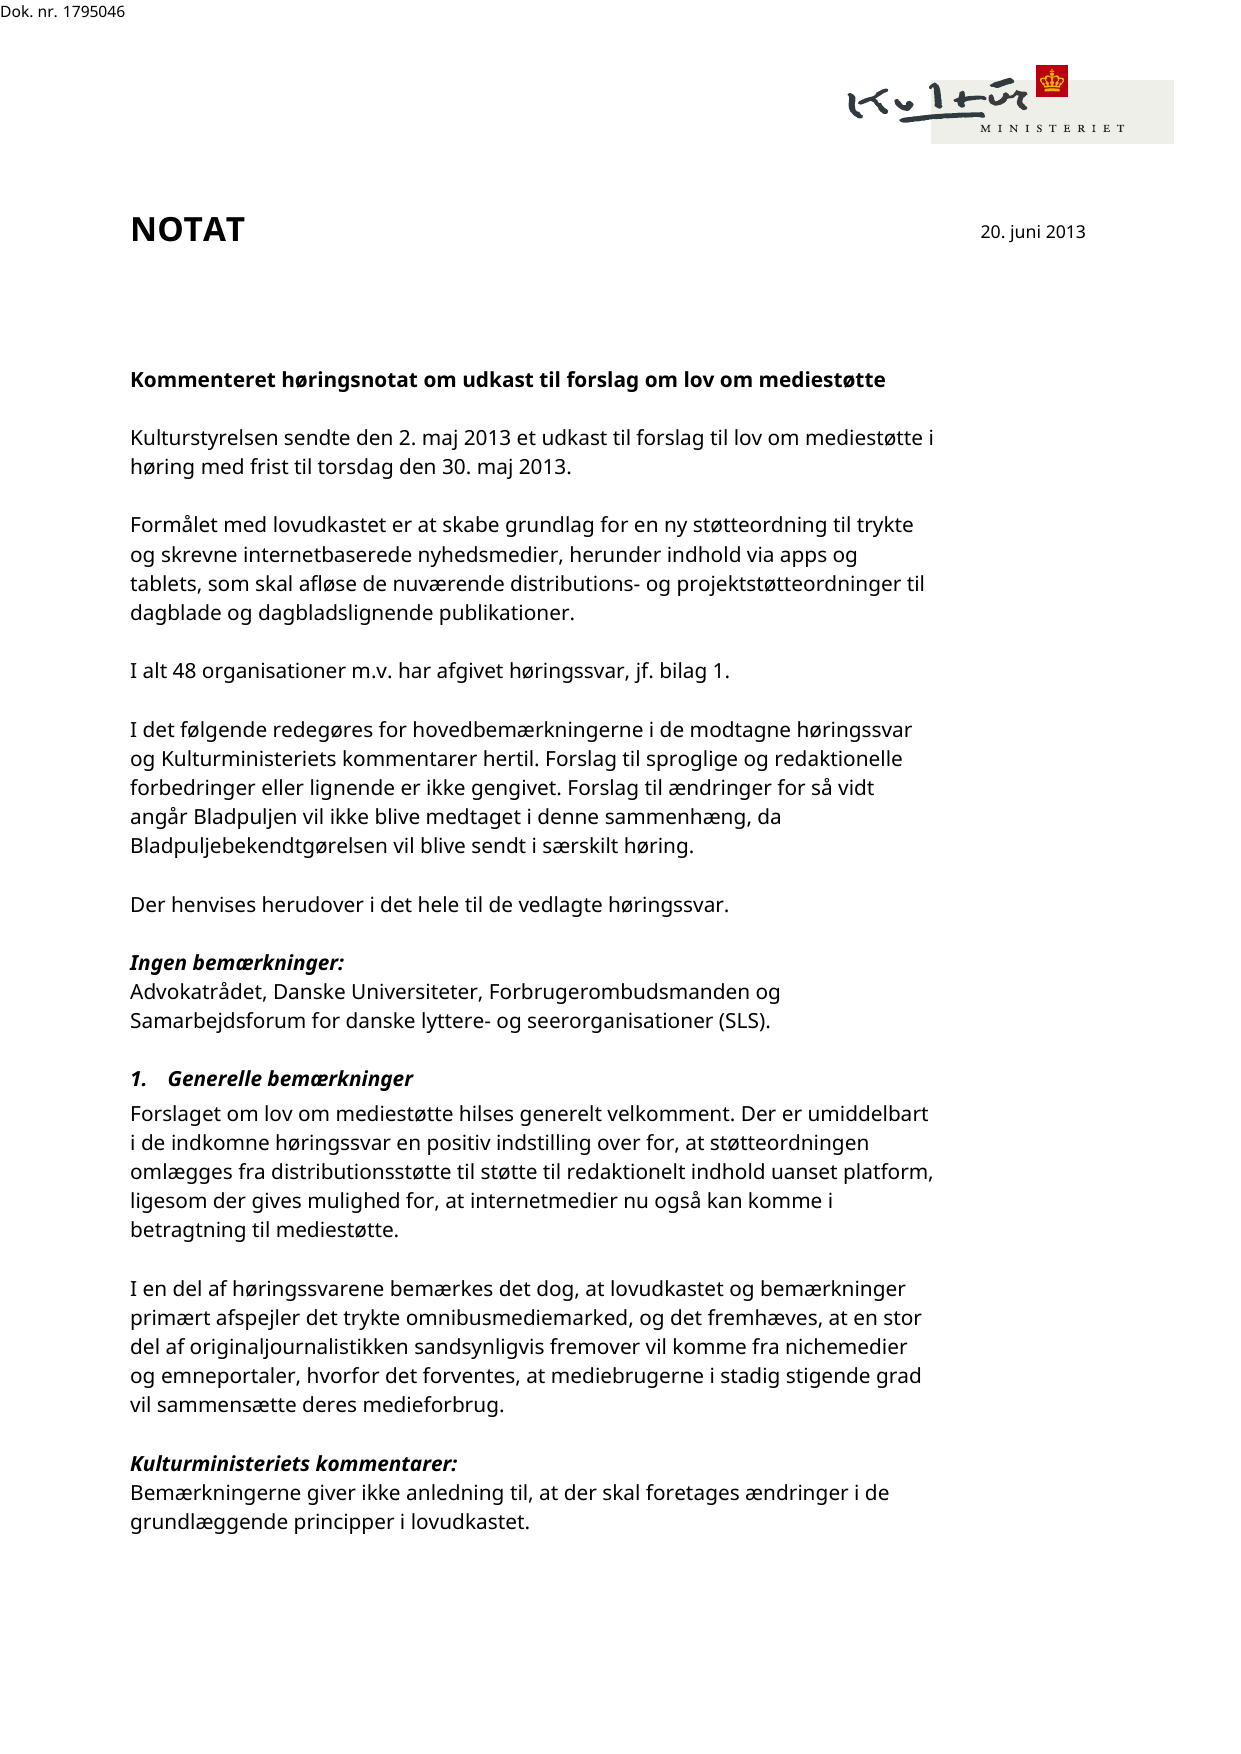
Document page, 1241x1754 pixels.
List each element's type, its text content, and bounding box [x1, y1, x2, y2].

text I det følgende redegøres for hovedbemærkningerne i de modtagne høringssvar og Kulturministeriets kommentarer hertil. Forslag til sproglige og redaktionelle forbedringer eller lignende er ikke gengivet. Forslag til ændringer for så vidt angår Bladpuljen vil ikke blive medtaget i denne sammenhæng, da Bladpuljebekendtgørelsen vil blive sendt i særskilt høring. [130, 714, 935, 860]
text Forslaget om lov om mediestøtte hilses generelt velkomment. Der er umiddelbart i de indkomne høringssvar en positiv indstilling over for, at støtteordningen omlægges fra distributionsstøtte til støtte til redaktionelt indhold uanset platform, ligesom der gives mulighed for, at internetmedier nu også kan komme i betragtning til mediestøtte. [130, 1098, 935, 1244]
text I alt 48 organisationer m.v. har afgivet høringssvar, jf. bilag 1. [130, 656, 935, 685]
text Kulturstyrelsen sendte den 2. maj 2013 et udkast til forslag til lov om mediestøtte i høring med frist til torsdag den 30. maj 2013. [130, 422, 935, 481]
list Generelle bemærkninger [130, 1064, 935, 1092]
text I en del af høringssvarene bemærkes det dog, at lovudkastet og bemærkninger primært afspejler det trykte omnibusmediemarked, og det fremhæves, at en stor del af originaljournalistikken sandsynligvis fremover vil komme fra nichemedier og emneportaler, hvorfor det forventes, at mediebrugerne i stadig stigende grad vil sammensætte deres medieforbrug. [130, 1273, 935, 1419]
table_header 20. juni 2013 [980, 206, 1193, 364]
text Advokatrådet, Danske Universiteter, Forbrugerombudsmanden og Samarbejdsforum for danske lyttere- og seerorganisationer (SLS). [130, 977, 935, 1035]
text Der henvises herudover i det hele til de vedlagte høringssvar. [130, 889, 935, 918]
text Kommenteret høringsnotat om udkast til forslag om lov om mediestøtte [130, 364, 935, 393]
text Bemærkningerne giver ikke anledning til, at der skal foretages ændringer i de grundlæggende principper i lovudkastet. [130, 1477, 935, 1536]
text Kulturministeriets kommentarer: [130, 1448, 935, 1477]
text Ingen bemærkninger: [130, 947, 935, 977]
text Formålet med lovudkastet er at skabe grundlag for en ny støtteordning til trykte og skrevne internetbaserede nyhedsmedier, herunder indhold via apps og tablets, som skal afløse de nuværende distributions- og projektstøtteordninger til dagblade og dagbladslignende publikationer. [130, 510, 935, 627]
table_header NOTAT [130, 206, 980, 364]
